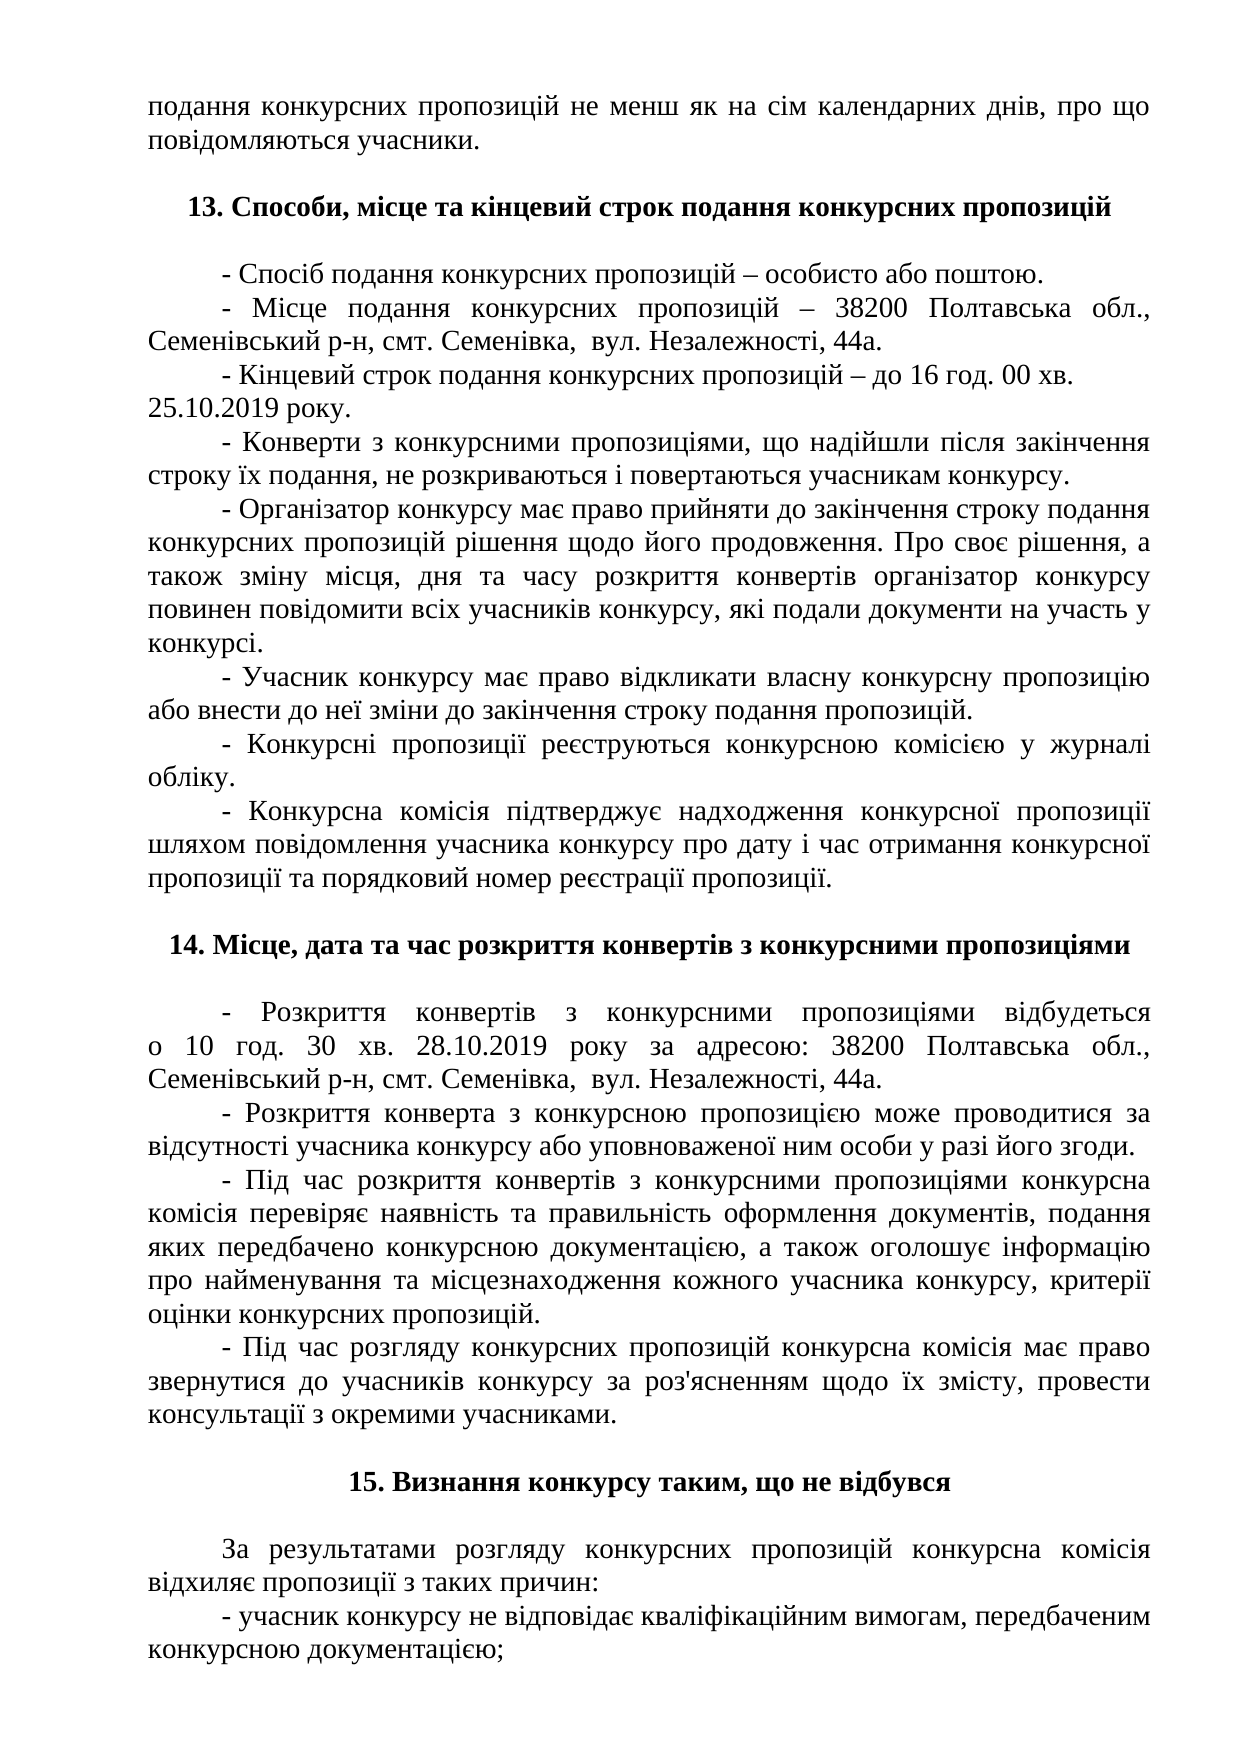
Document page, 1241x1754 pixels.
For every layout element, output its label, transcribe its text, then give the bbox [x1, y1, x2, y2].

text - Конверти з конкурсними пропозиціями, що надійшли після закінчення строку їх подання, не розкриваються і повертаються учасникам конкурсу. [148, 424, 1152, 491]
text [148, 88, 1152, 156]
text - учасник конкурсу не відповідає кваліфікаційним вимогам, передбаченим конкурсною документацією; [148, 1598, 1152, 1665]
text - Під час розкриття конвертів з конкурсними пропозиціями конкурсна комісія перевіряє наявність та правильність оформлення документів, подання яких передбачено конкурсною документацією, а також оголошує інформацію про найменування та місцезнаходження кожного учасника конкурсу, критерії оцінки конкурсних пропозицій. [148, 1162, 1152, 1329]
text За результатами розгляду конкурсних пропозицій конкурсна комісія відхиляє пропозиції з таких причин: [148, 1531, 1152, 1598]
text - Спосіб подання конкурсних пропозицій – особисто або поштою. [148, 256, 1152, 290]
text 14. Місце, дата та час розкриття конвертів з конкурсними пропозиціями [148, 927, 1152, 961]
text - Під час розгляду конкурсних пропозицій конкурсна комісія має право звернутися до учасників конкурсу за роз'ясненням щодо їх змісту, провести консультації з окремими учасниками. [148, 1329, 1152, 1430]
text 13. Способи, місце та кінцевий строк подання конкурсних пропозицій [148, 189, 1152, 223]
text - Конкурсні пропозиції реєструються конкурсною комісією у журналі обліку. [148, 726, 1152, 793]
text - Розкриття конвертів з конкурсними пропозиціями відбудеться о 10 год. 30 хв. 28.10.2019 року за адресою: 38200 Полтавська обл., Семенівський р-н, смт. Семенівка, вул. Незалежності, 44а. [148, 994, 1152, 1095]
text 15. Визнання конкурсу таким, що не відбувся [148, 1464, 1152, 1497]
text - Учасник конкурсу має право відкликати власну конкурсну пропозицію або внести до неї зміни до закінчення строку подання пропозицій. [148, 659, 1152, 726]
text - Організатор конкурсу має право прийняти до закінчення строку подання конкурсних пропозицій рішення щодо його продовження. Про своє рішення, а також зміну місця, дня та часу розкриття конвертів організатор конкурсу повинен повідомити всіх учасників конкурсу, які подали документи на участь у конкурсі. [148, 491, 1152, 659]
text - Конкурсна комісія підтверджує надходження конкурсної пропозиції шляхом повідомлення учасника конкурсу про дату і час отримання конкурсної пропозиції та порядковий номер реєстрації пропозиції. [148, 793, 1152, 893]
text - Місце подання конкурсних пропозицій – 38200 Полтавська обл., Семенівський р-н, смт. Семенівка, вул. Незалежності, 44а. [148, 290, 1152, 357]
text - Кінцевий строк подання конкурсних пропозицій – до 16 год. 00 хв. [148, 357, 1152, 390]
text - Розкриття конверта з конкурсною пропозицією може проводитися за відсутності учасника конкурсу або уповноваженої ним особи у разі його згоди. [148, 1095, 1152, 1162]
text 25.10.2019 року. [148, 390, 1152, 424]
